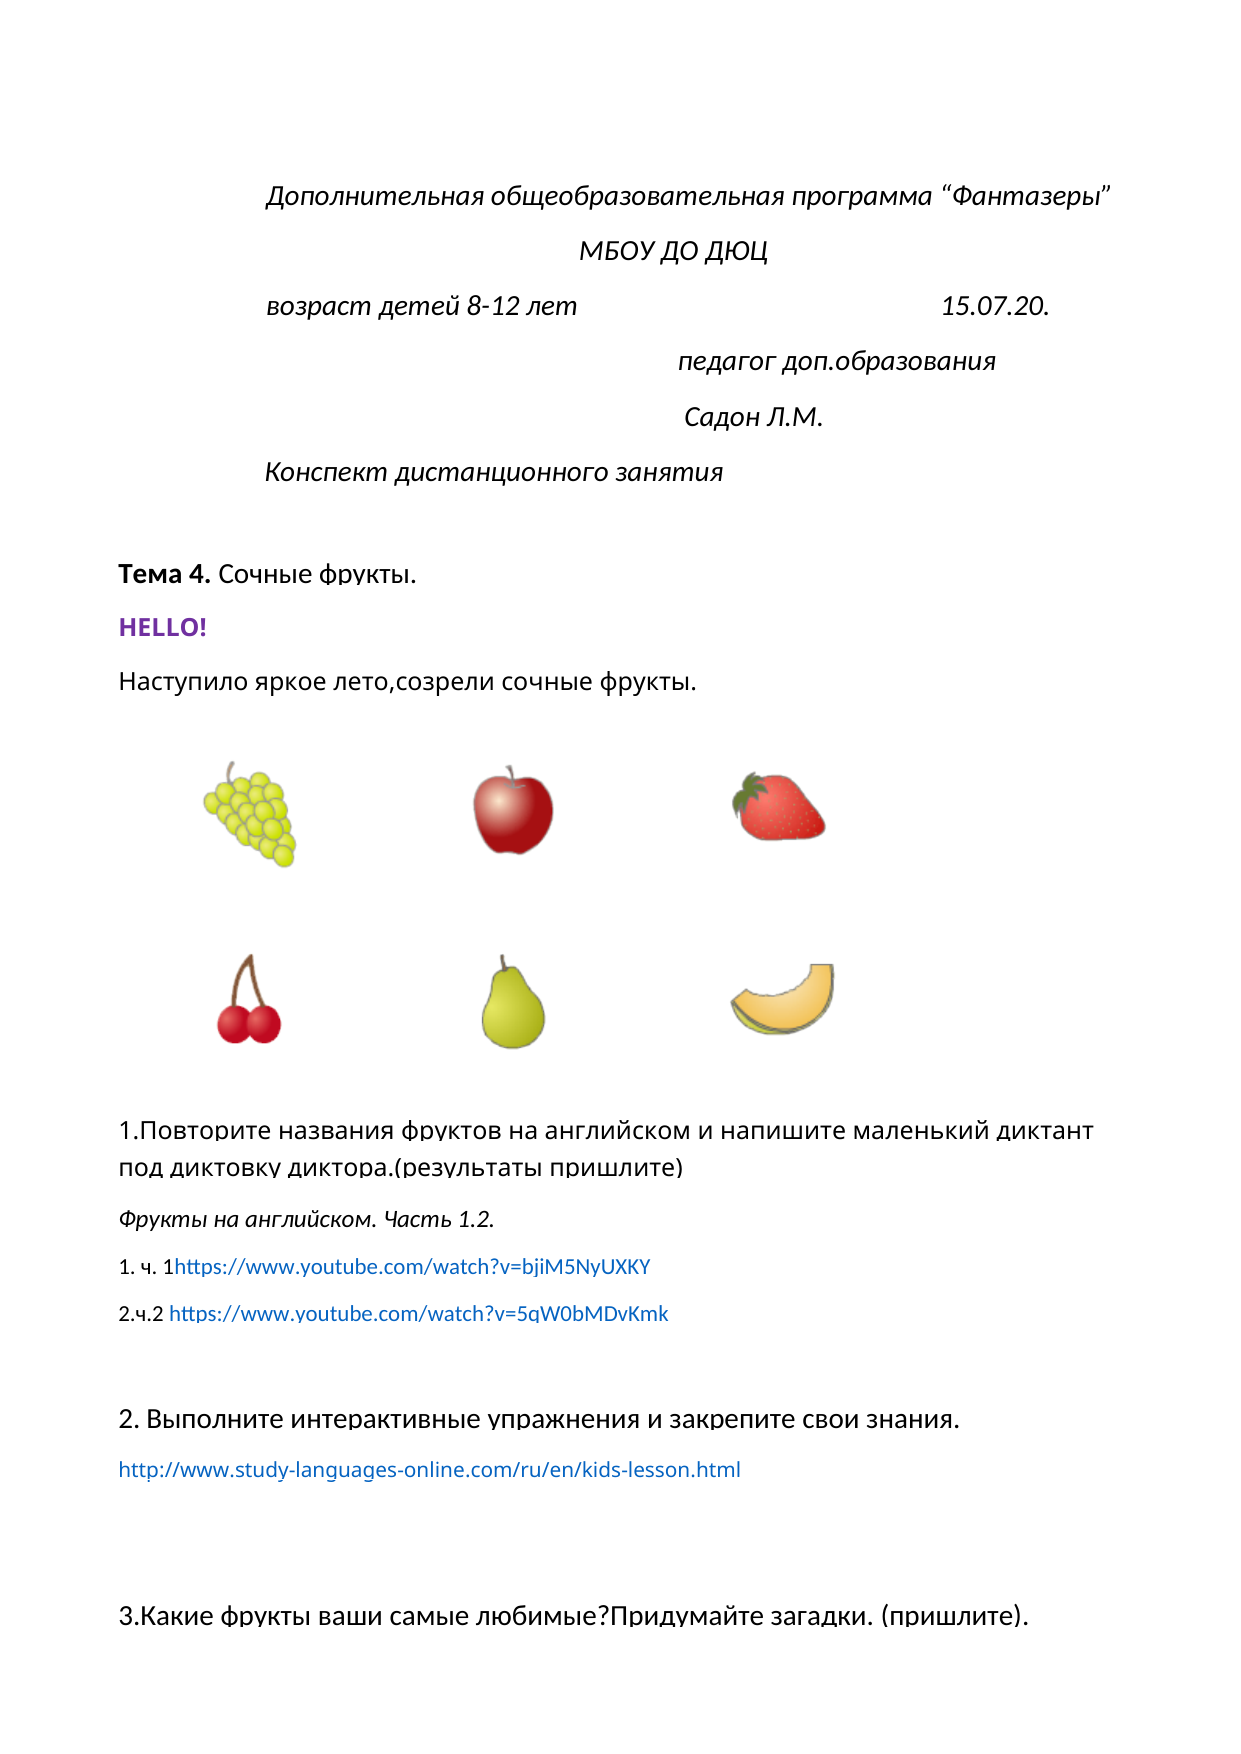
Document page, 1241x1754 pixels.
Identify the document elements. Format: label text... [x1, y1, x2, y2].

text 3.Какие фрукты ваши самые любимые?Придумайте загадки. (пришлите). [118, 1597, 1122, 1632]
text педагог доп.образования [118, 342, 1122, 378]
text Садон Л.М. [118, 398, 1122, 433]
picture [118, 906, 915, 1094]
text Наступило яркое лето,созрели сочные фрукты. [118, 663, 1122, 697]
text http://www.study-languages-online.com/ru/en/kids-lesson.html [118, 1455, 1122, 1483]
text HELLO! [118, 610, 1122, 644]
text 2.ч.2 https://www.youtube.com/watch?v=5qW0bMDvKmk [118, 1299, 1122, 1327]
picture [118, 716, 915, 905]
text возраст детей 8-12 лет 15.07.20. [118, 287, 1122, 323]
text МБОУ ДО ДЮЦ [118, 232, 1122, 268]
text Дополнительная общеобразовательная программа “Фантазеры” [118, 177, 1122, 213]
text Конспект дистанционного занятия [118, 453, 1122, 488]
text 1. ч. 1https://www.youtube.com/watch?v=bjiM5NyUXKY [118, 1252, 1122, 1281]
text 1.Повторите названия фруктов на английском и напишите маленький диктант под диктовку диктора.(результаты пришлите) [118, 1113, 1122, 1183]
text Тема 4. Сочные фрукты. [118, 555, 1122, 590]
text Фрукты на английском. Часть 1.2. [118, 1203, 1122, 1233]
text 2. Выполните интерактивные упражнения и закрепите свои знания. [118, 1400, 1122, 1435]
